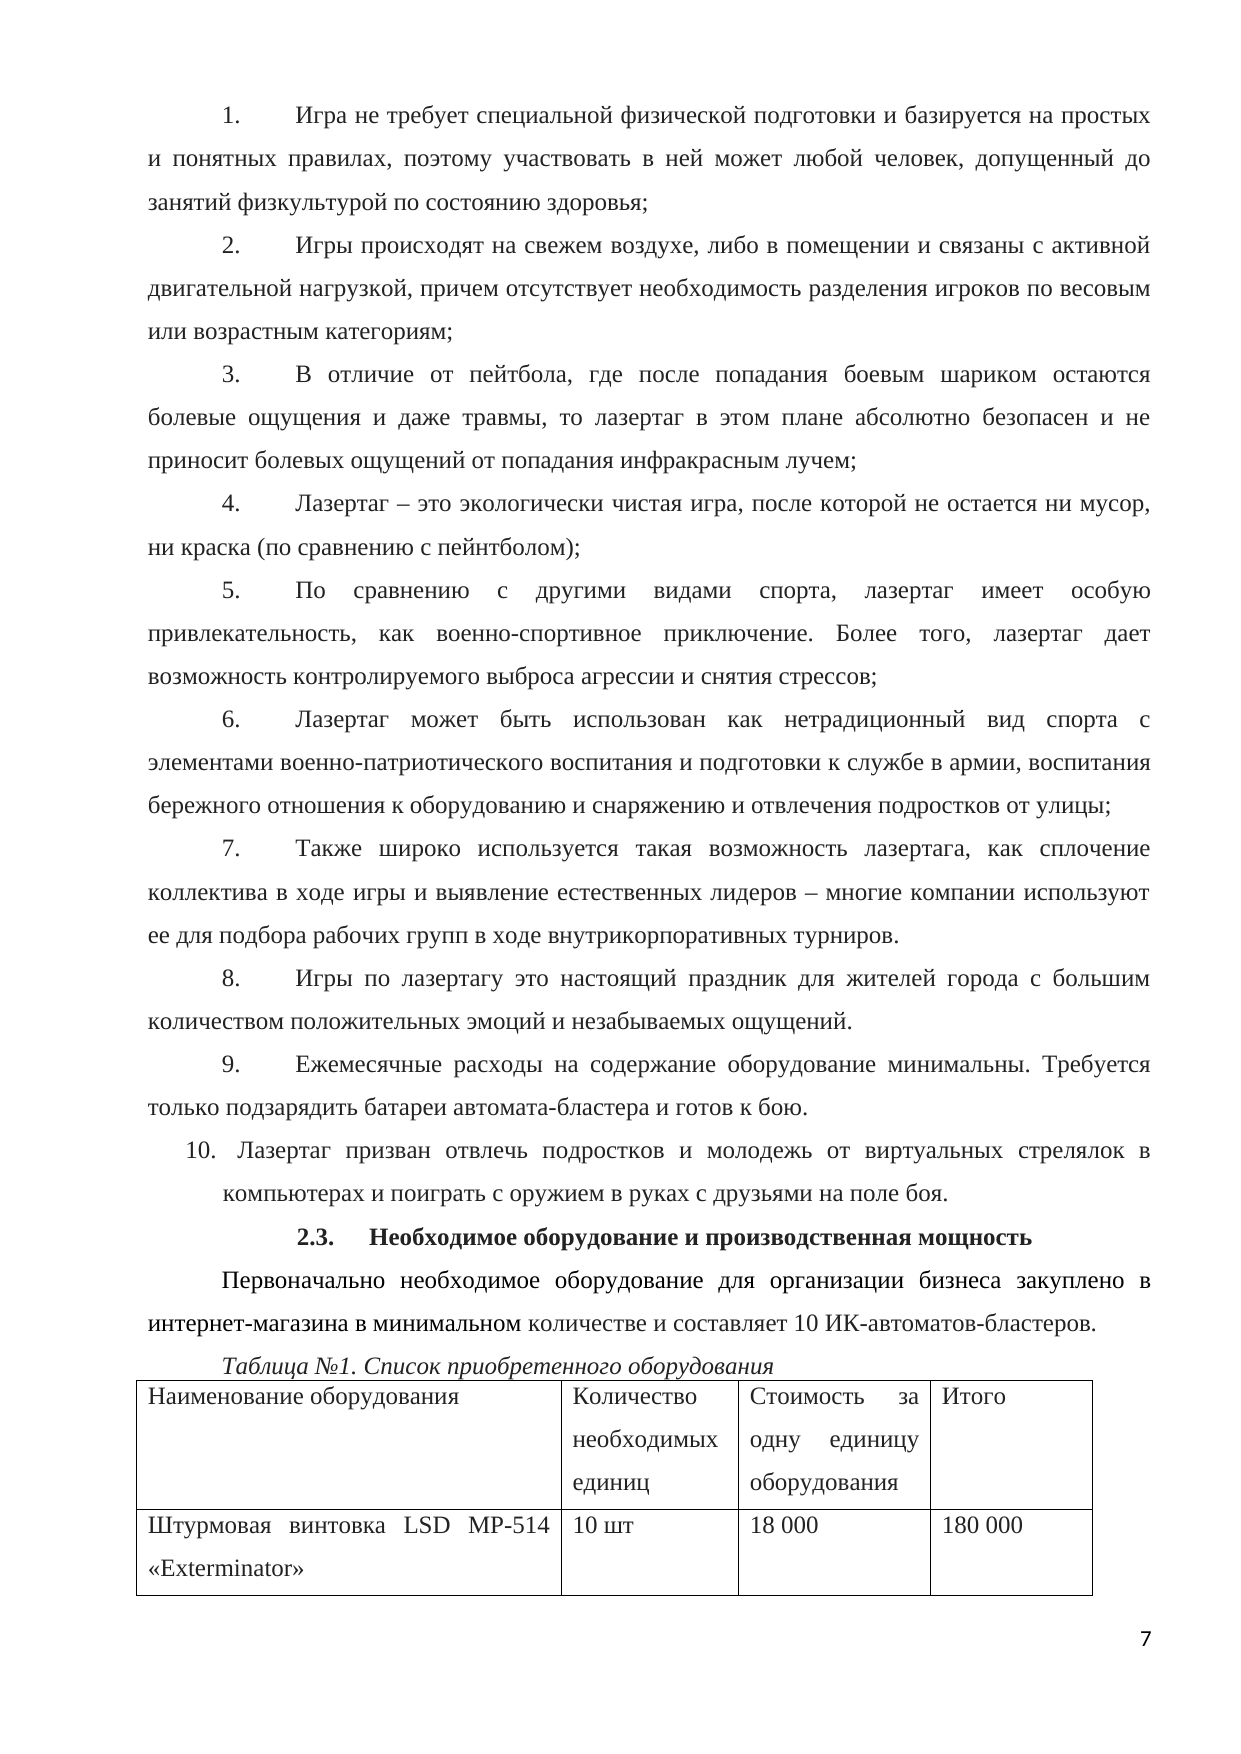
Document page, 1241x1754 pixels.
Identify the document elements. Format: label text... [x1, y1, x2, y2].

list Лазертаг может быть использован как нетрадиционный вид спорта с элементами военно-патриотического воспитания и подготовки к службе в армии, воспитания бережного отношения к оборудованию и снаряжению и отвлечения подростков от улицы; [148, 704, 1152, 819]
list Игры по лазертагу это настоящий праздник для жителей города с большим количеством положительных эмоций и незабываемых ощущений. [148, 963, 1152, 1035]
table_cell 180 000 [931, 1510, 1092, 1595]
table_cell Штурмовая винтовка LSD MP-514 «Exterminator» [137, 1510, 561, 1595]
list По сравнению с другими видами спорта, лазертаг имеет особую привлекательность, как военно-спортивное приключение. Более того, лазертаг дает возможность контролируемого выброса агрессии и снятия стрессов; [148, 575, 1152, 690]
list Лазертаг – это экологически чистая игра, после которой не остается ни мусор, ни краска (по сравнению с пейнтболом); [148, 488, 1152, 560]
table_cell 10 шт [562, 1510, 738, 1595]
list В отличие от пейтбола, где после попадания боевым шариком остаются болевые ощущения и даже травмы, то лазертаг в этом плане абсолютно безопасен и не приносит болевых ощущений от попадания инфракрасным лучем; [148, 359, 1152, 474]
list Игры происходят на свежем воздухе, либо в помещении и связаны с активной двигательной нагрузкой, причем отсутствует необходимость разделения игроков по весовым или возрастным категориям; [148, 230, 1152, 345]
table_header Наименование оборудования [137, 1381, 561, 1509]
list Также широко используется такая возможность лазертага, как сплочение коллектива в ходе игры и выявление естественных лидеров – многие компании используют ее для подбора рабочих групп в ходе внутрикорпоративных турниров. [148, 833, 1152, 948]
list Необходимое оборудование и производственная мощность [297, 1222, 1152, 1250]
list Лазертаг призван отвлечь подростков и молодежь от виртуальных стрелялок в компьютерах и поиграть с оружием в руках с друзьями на поле боя. [185, 1135, 1152, 1207]
list Ежемесячные расходы на содержание оборудование минимальны. Требуется только подзарядить батареи автомата-бластера и готов к бою. [148, 1049, 1152, 1121]
text Таблица №1. Список приобретенного оборудования [148, 1351, 1152, 1380]
list Игра не требует специальной физической подготовки и базируется на простых и понятных правилах, поэтому участвовать в ней может любой человек, допущенный до занятий физкультурой по состоянию здоровья; [148, 100, 1152, 215]
table_header Итого [931, 1381, 1092, 1509]
table_header Количество необходимых единиц [562, 1381, 738, 1509]
table_cell 18 000 [739, 1510, 930, 1595]
text Первоначально необходимое оборудование для организации бизнеса закуплено в интернет-магазина в минимальном количестве и составляет 10 ИК-автоматов-бластеров. [148, 1265, 1152, 1337]
table_header Стоимость за одну единицу оборудования [739, 1381, 930, 1509]
